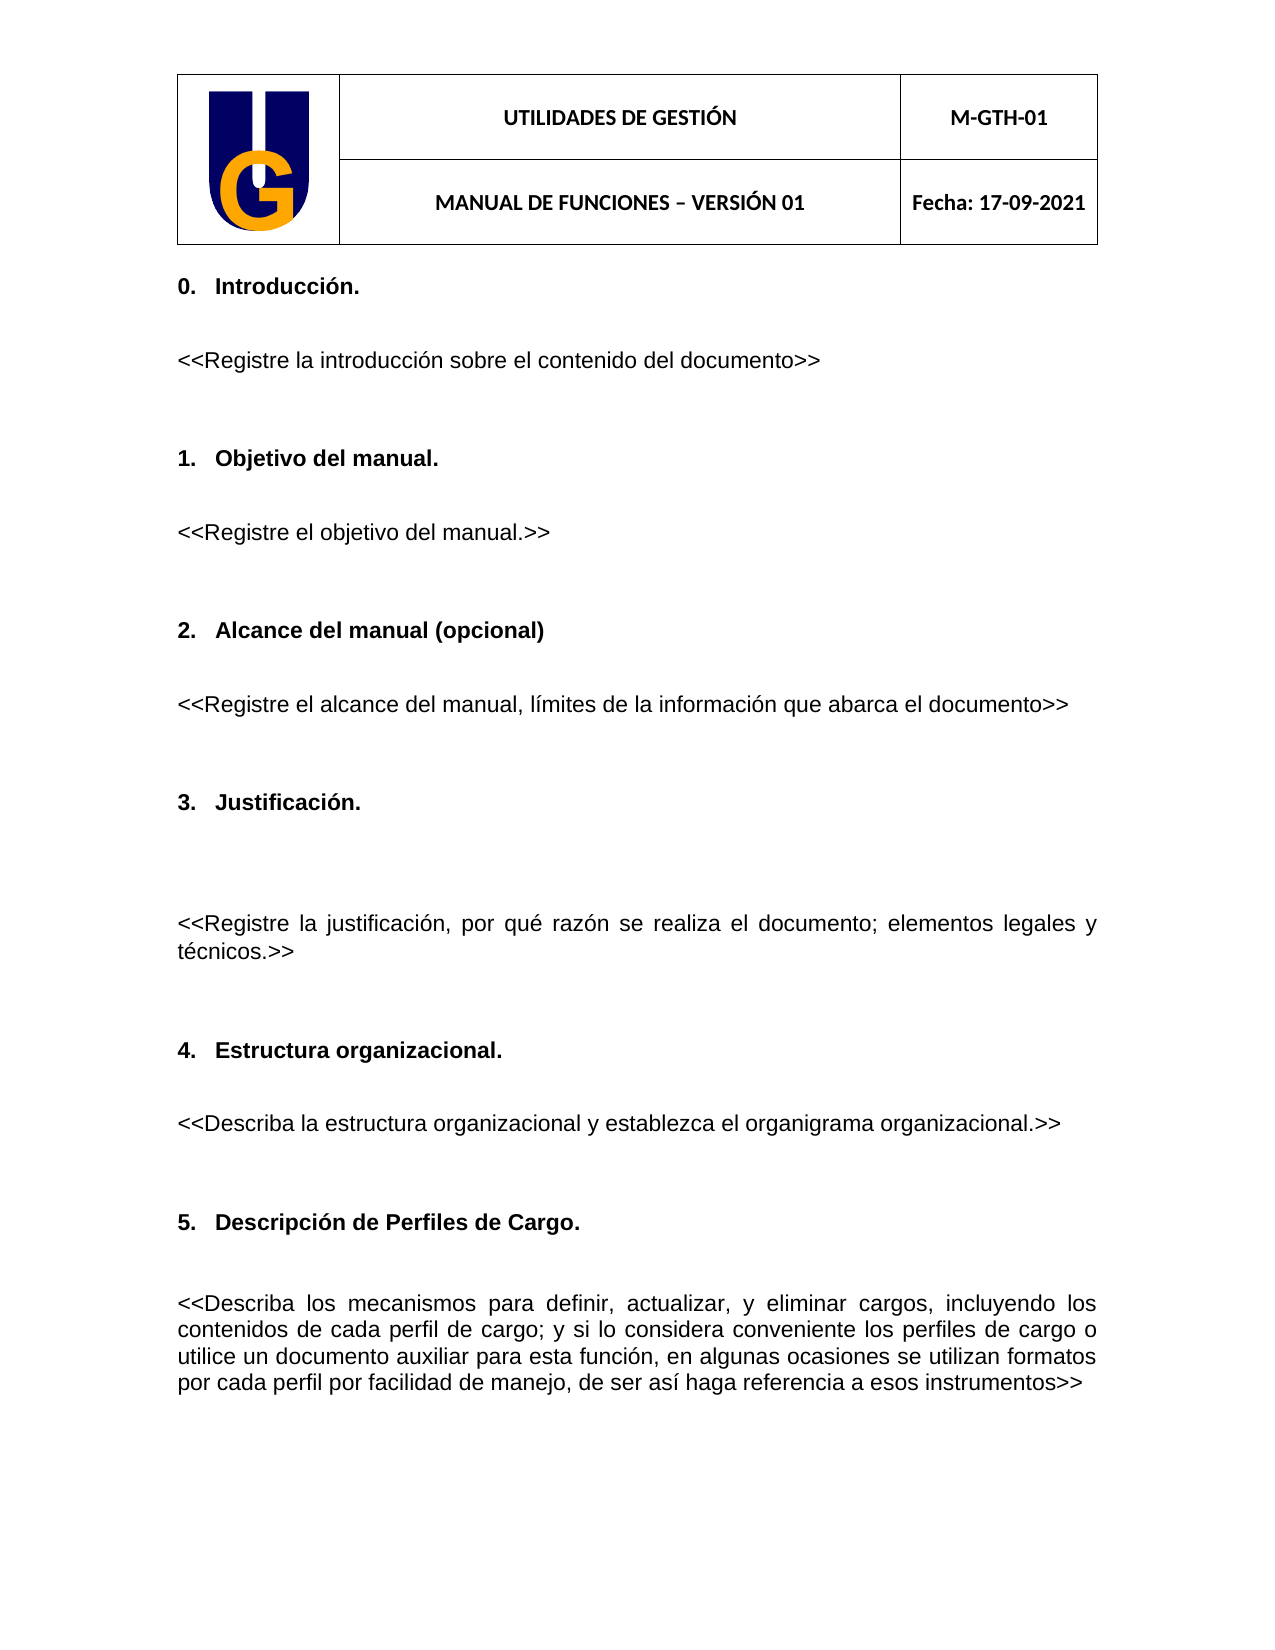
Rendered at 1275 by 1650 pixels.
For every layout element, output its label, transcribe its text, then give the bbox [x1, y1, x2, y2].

text <<Registre la justificación, por qué razón se realiza el documento; elementos legales y técnicos.>> [177, 910, 1098, 964]
subtitle Descripción de Perfiles de Cargo. [177, 1209, 1098, 1235]
subtitle Objetivo del manual. [177, 445, 1098, 471]
text <<Registre la introducción sobre el contenido del documento>> [177, 347, 1098, 373]
subtitle Justificación. [177, 789, 1098, 816]
text <<Registre el objetivo del manual.>> [177, 519, 1098, 545]
text <<Describa la estructura organizacional y establezca el organigrama organizacional.>> [177, 1110, 1098, 1137]
picture [207, 88, 311, 231]
subtitle Alcance del manual (opcional) [177, 617, 1098, 643]
text <<Describa los mecanismos para definir, actualizar, y eliminar cargos, incluyendo los contenidos de cada perfil de cargo; y si lo considera conveniente los perfiles de cargo o utilice un documento auxiliar para esta función, en algunas ocasiones se utilizan formatos por cada perfil por facilidad de manejo, de ser así haga referencia a esos instrumentos>> [177, 1290, 1098, 1395]
subtitle Introducción. [177, 273, 1098, 299]
text <<Registre el alcance del manual, límites de la información que abarca el documento>> [177, 691, 1098, 717]
subtitle Estructura organizacional. [177, 1037, 1098, 1063]
